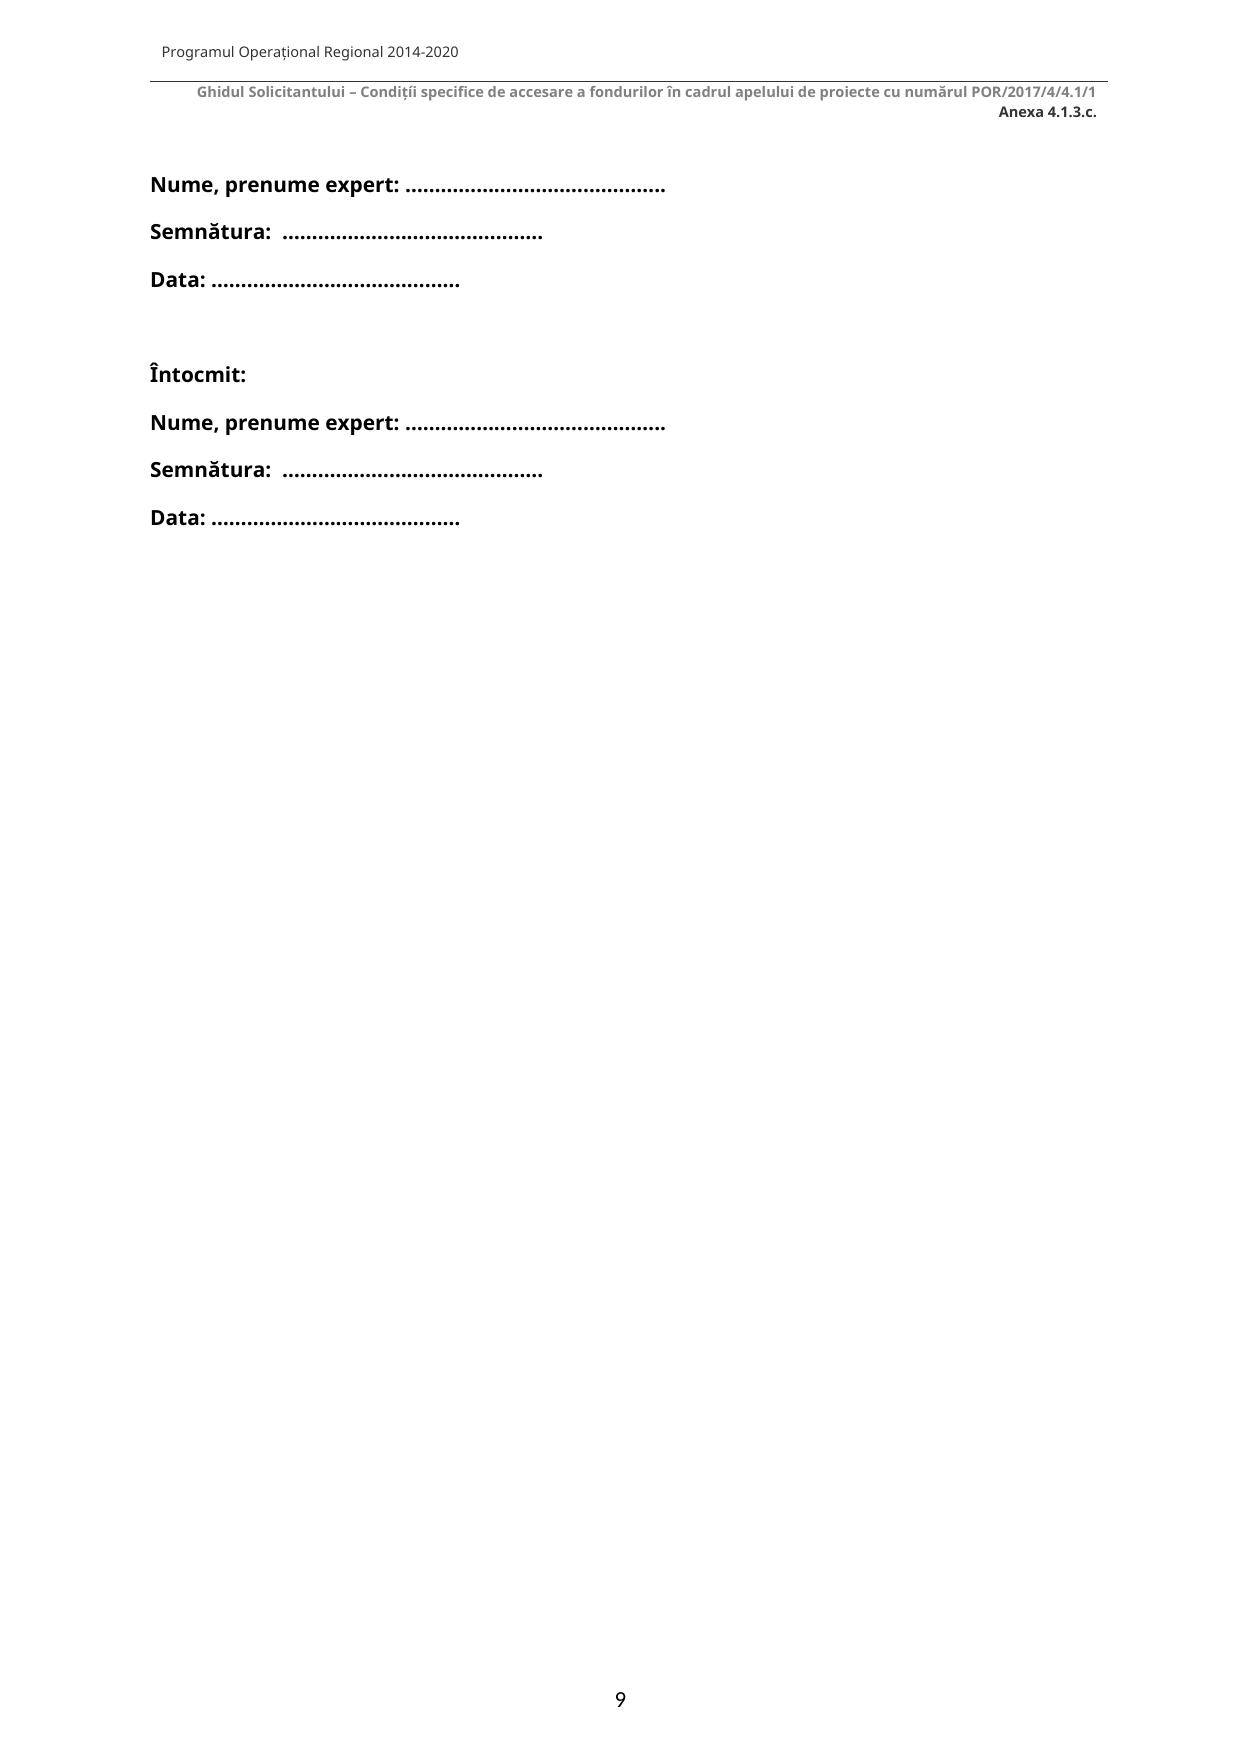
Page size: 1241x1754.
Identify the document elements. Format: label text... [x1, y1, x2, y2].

text Nume, prenume expert: …………………………………….. [150, 170, 1090, 198]
text Nume, prenume expert: …………………………………….. [150, 408, 1090, 436]
text Întocmit: [150, 360, 1090, 389]
text Semnătura: …………………………………….. [150, 456, 1090, 484]
text Semnătura: …………………………………….. [150, 217, 1090, 246]
text Data: …………………………………… [150, 265, 1090, 293]
text Data: …………………………………… [150, 503, 1090, 532]
